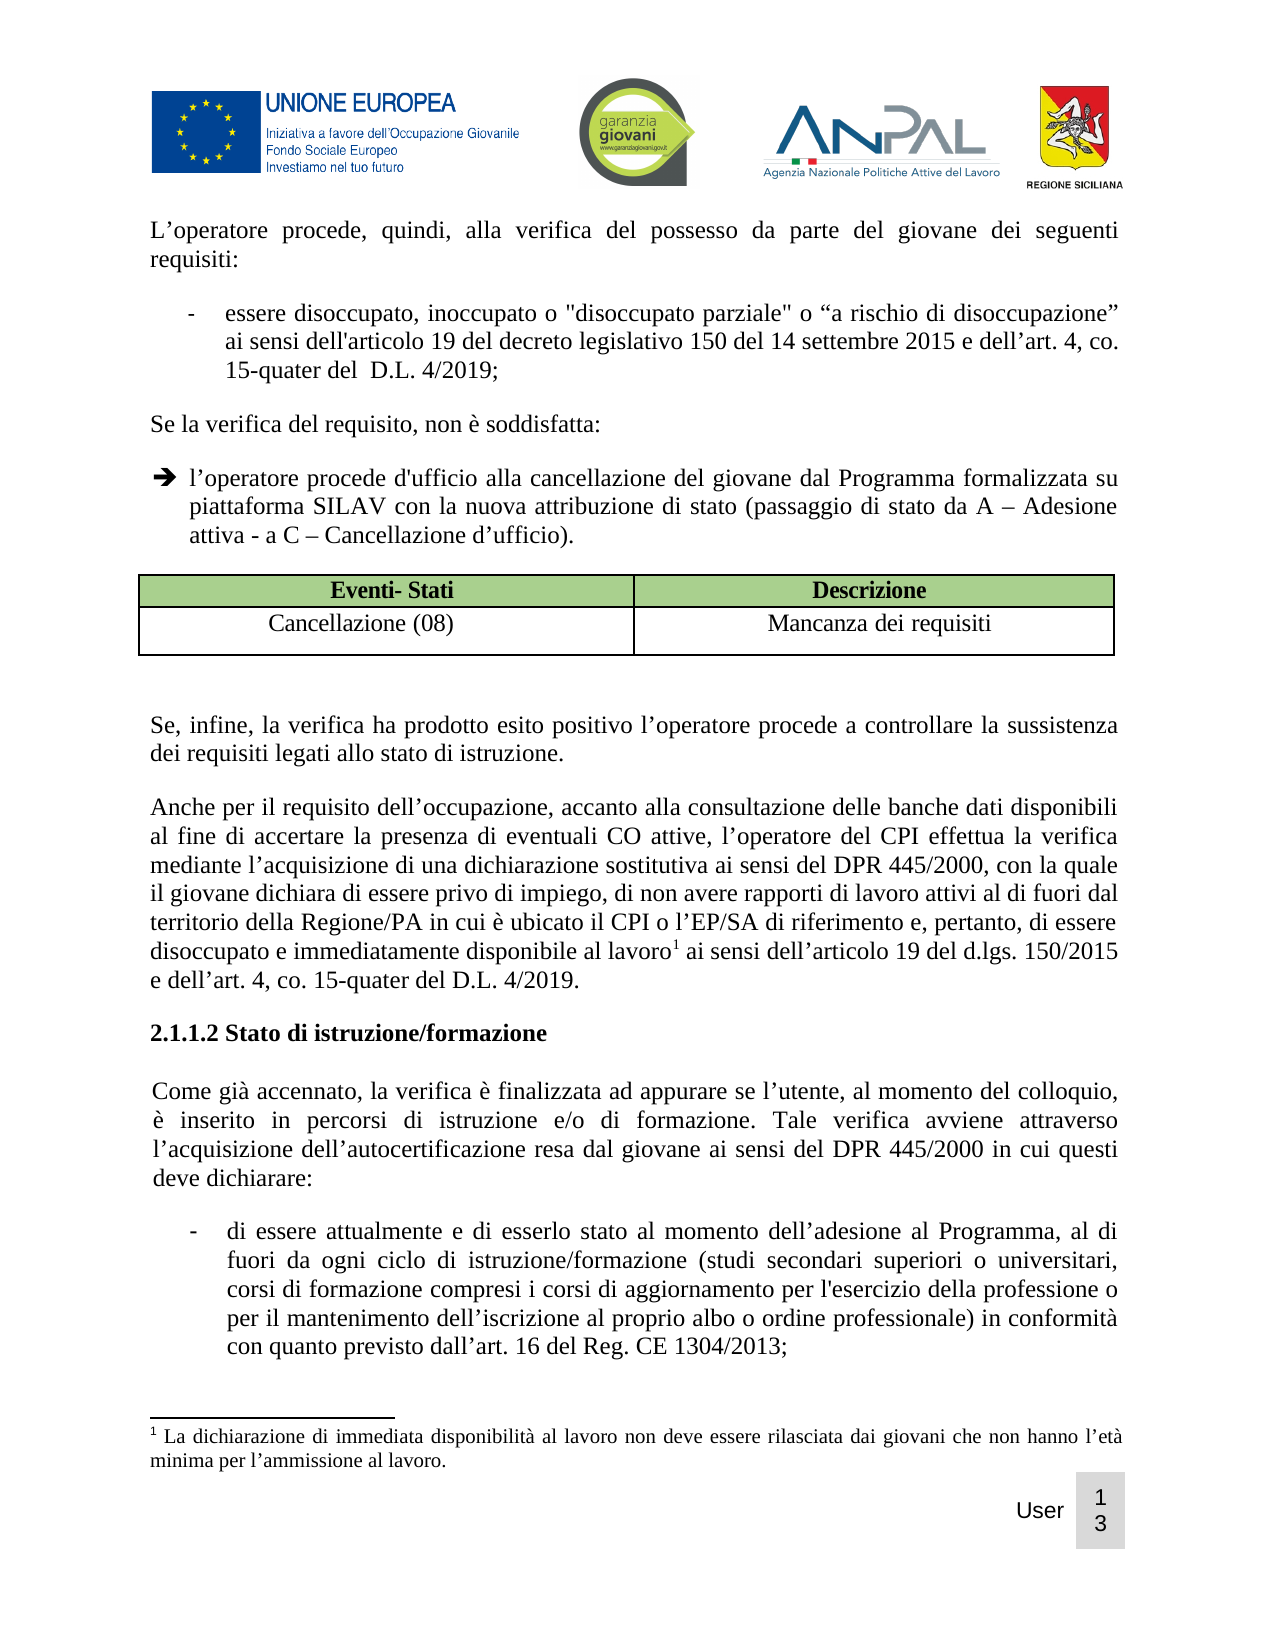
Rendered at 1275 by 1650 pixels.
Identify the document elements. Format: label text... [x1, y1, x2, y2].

table_header Eventi- Stati [140, 576, 633, 606]
subtitle 2.1.1.2 Stato di istruzione/formazione [150, 1018, 1125, 1047]
picture [759, 97, 1003, 189]
list l’operatore procede d'ufficio alla cancellazione del giovane dal Programma formalizzata su piattaforma SILAV con la nuova attribuzione di stato (passaggio di stato da A – Adesione attiva - a C – Cancellazione d’ufficio). [152, 463, 1119, 549]
table_cell Cancellazione (08) [140, 608, 633, 654]
table_cell Mancanza dei requisiti [635, 608, 1113, 654]
text Come già accennato, la verifica è finalizzata ad appurare se l’utente, al momento del colloquio, è inserito in percorsi di istruzione e/o di formazione. Tale verifica avviene attraverso l’acquisizione dell’autocertificazione resa dal giovane ai sensi del DPR 445/2000 in cui questi deve dichiarare: [152, 1076, 1119, 1191]
picture [151, 91, 519, 173]
list di essere attualmente e di esserlo stato al momento dell’adesione al Programma, al di fuori da ogni ciclo di istruzione/formazione (studi secondari superiori o universitari, corsi di formazione compresi i corsi di aggiornamento per l'esercizio della professione o per il mantenimento dell’iscrizione al proprio albo o ordine professionale) in conformità con quanto previsto dall’art. 16 del Reg. CE 1304/2013; [189, 1216, 1119, 1360]
picture [577, 75, 700, 189]
text Anche per il requisito dell’occupazione, accanto alla consultazione delle banche dati disponibili al fine di accertare la presenza di eventuali CO attive, l’operatore del CPI effettua la verifica mediante l’acquisizione di una dichiarazione sostitutiva ai sensi del DPR 445/2000, con la quale il giovane dichiara di essere privo di impiego, di non avere rapporti di lavoro attivi al di fuori dal territorio della Regione/PA in cui è ubicato il CPI o l’EP/SA di riferimento e, pertanto, di essere disoccupato e immediatamente disponibile al lavoro ai sensi dell’articolo 19 del d.lgs. 150/2015 e dell’art. 4, co. 15-quater del D.L. 4/2019. [150, 792, 1119, 993]
table_header Descrizione [635, 576, 1113, 606]
text L’operatore procede, quindi, alla verifica del possesso da parte del giovane dei seguenti requisiti: [150, 215, 1120, 273]
picture [1025, 84, 1124, 189]
list essere disoccupato, inoccupato o "disoccupato parziale" o “a rischio di disoccupazione” ai sensi dell'articolo 19 del decreto legislativo 150 del 14 settembre 2015 e dell’art. 4, co. 15-quater del D.L. 4/2019; [187, 298, 1120, 384]
text Se, infine, la verifica ha prodotto esito positivo l’operatore procede a controllare la sussistenza dei requisiti legati allo stato di istruzione. [150, 710, 1119, 767]
text Se la verifica del requisito, non è soddisfatta: [150, 409, 1119, 438]
